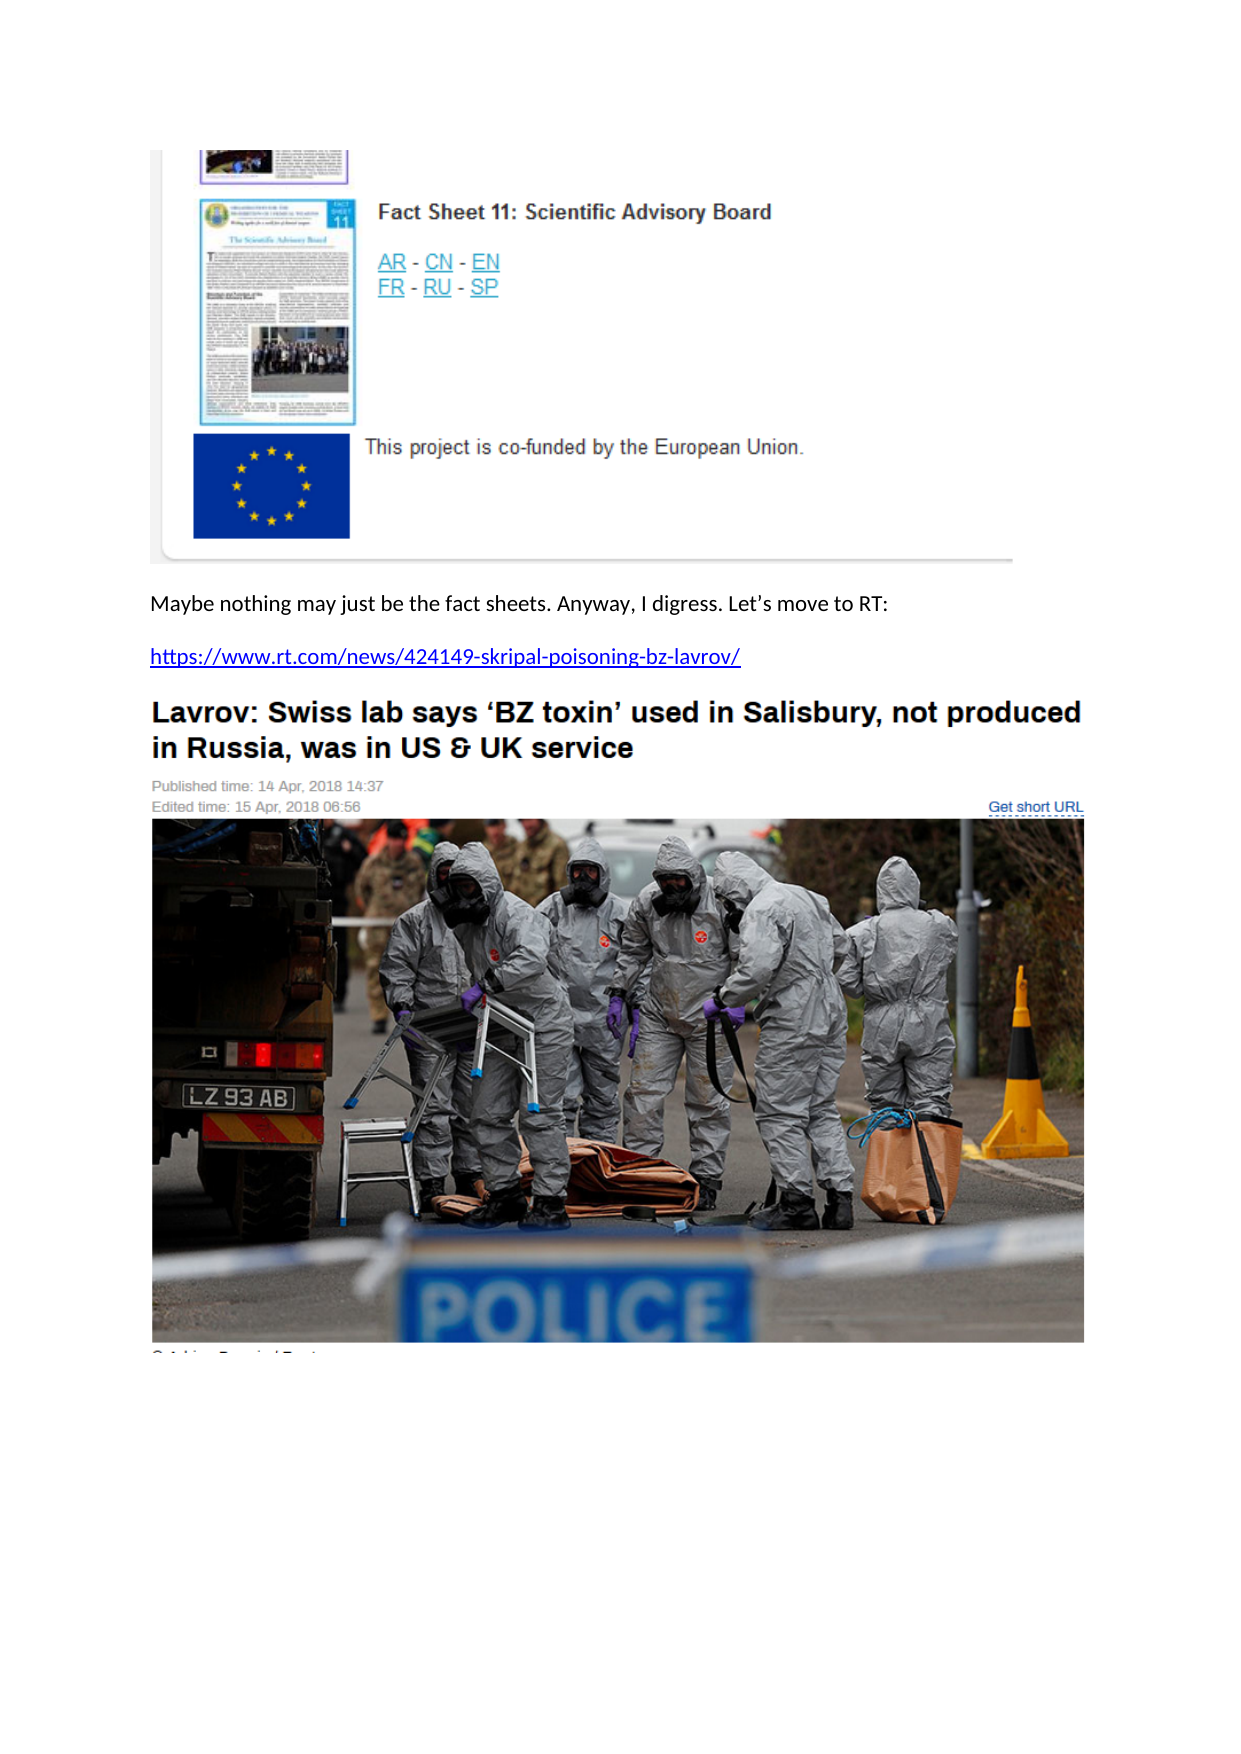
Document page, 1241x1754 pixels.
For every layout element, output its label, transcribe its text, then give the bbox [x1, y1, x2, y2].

text https://www.rt.com/news/424149-skripal-poisoning-bz-lavrov/ [150, 642, 1090, 670]
picture [150, 150, 1013, 564]
picture [150, 695, 1091, 1353]
text Maybe nothing may just be the fact sheets. Anyway, I digress. Let’s move to RT: [150, 589, 1090, 617]
